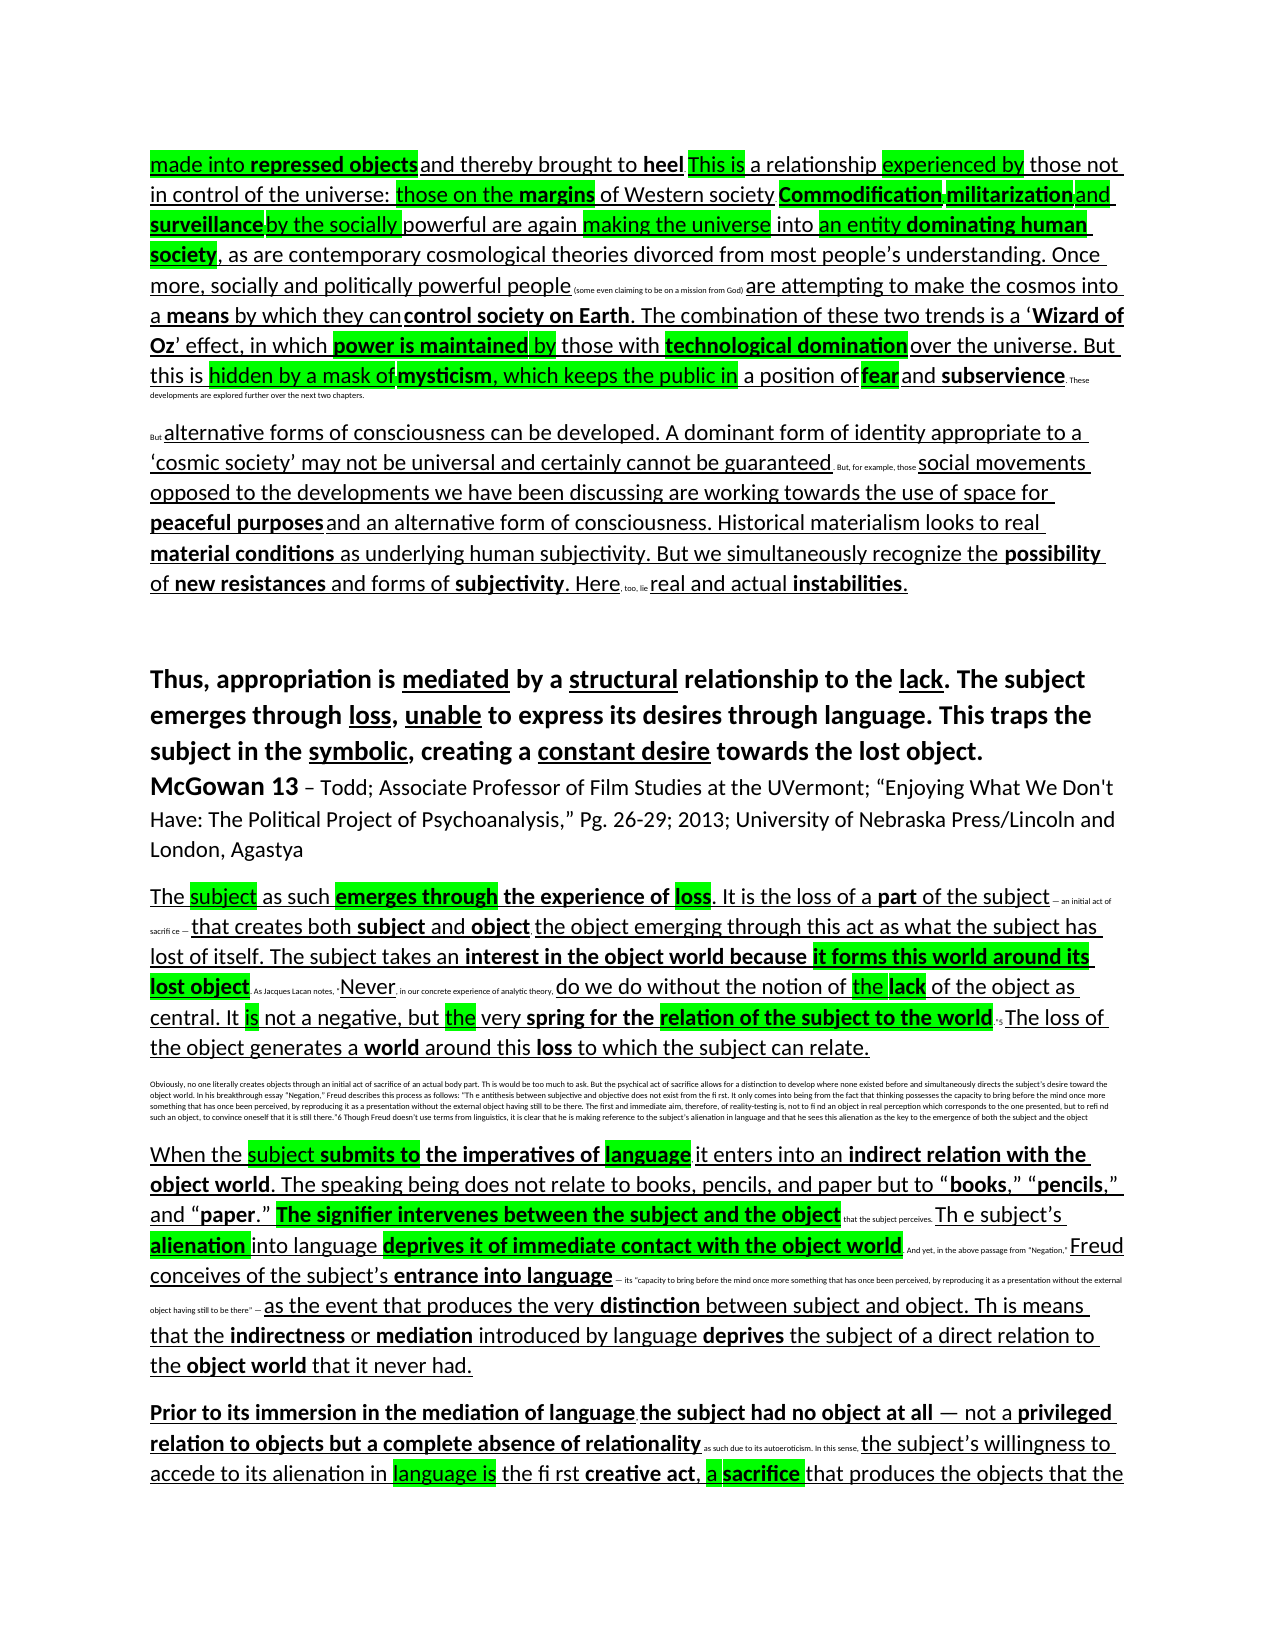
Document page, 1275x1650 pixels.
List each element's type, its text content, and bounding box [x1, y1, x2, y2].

text The subject as such emerges through the experience of loss. It is the loss of a part of the subject — an initial act of sacrifi ce — that creates both subject and object, the object emerging through this act as what the subject has lost of itself. The subject takes an interest in the object world because it forms this world around its lost object. As Jacques Lacan notes, “Never, in our concrete experience of analytic theory, do we do without the notion of the lack of the object as central. It is not a negative, but the very spring for the relation of the subject to the world.”5 The loss of the object generates a world around this loss to which the subject can relate. [150, 882, 1125, 1061]
text When the subject submits to the imperatives of language, it enters into an indirect relation with the object world. The speaking being does not relate to books, pencils, and paper but to “books,” “pencils,” and “paper.” The signifier intervenes between the subject and the object that the subject perceives. Th e subject’s alienation into language deprives it of immediate contact with the object world. And yet, in the above passage from “Negation,” Freud conceives of the subject’s entrance into language — its “capacity to bring before the mind once more something that has once been perceived, by reproducing it as a presentation without the external object having still to be there” — as the event that produces the very distinction between subject and object. Th is means that the indirectness or mediation introduced by language deprives the subject of a direct relation to the object world that it never had. [150, 1140, 1125, 1379]
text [150, 150, 1125, 400]
subtitle Thus, appropriation is mediated by a structural relationship to the lack. The subject emerges through loss, unable to express its desires through language. This traps the subject in the symbolic, creating a constant desire towards the lost object. [150, 663, 1125, 767]
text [150, 1398, 1125, 1487]
text McGowan 13 – Todd; Associate Professor of Film Studies at the UVermont; “Enjoying What We Don't Have: The Political Project of Psychoanalysis,” Pg. 26-29; 2013; University of Nebraska Press/Lincoln and London, Agastya [150, 769, 1125, 863]
text But alternative forms of consciousness can be developed. A dominant form of identity appropriate to a ‘cosmic society’ may not be universal and certainly cannot be guaranteed. But, for example, those social movements opposed to the developments we have been discussing are working towards the use of space for peaceful purposes and an alternative form of consciousness. Historical materialism looks to real material conditions as underlying human subjectivity. But we simultaneously recognize the possibility of new resistances and forms of subjectivity. Here, too, lie real and actual instabilities. [150, 418, 1125, 597]
